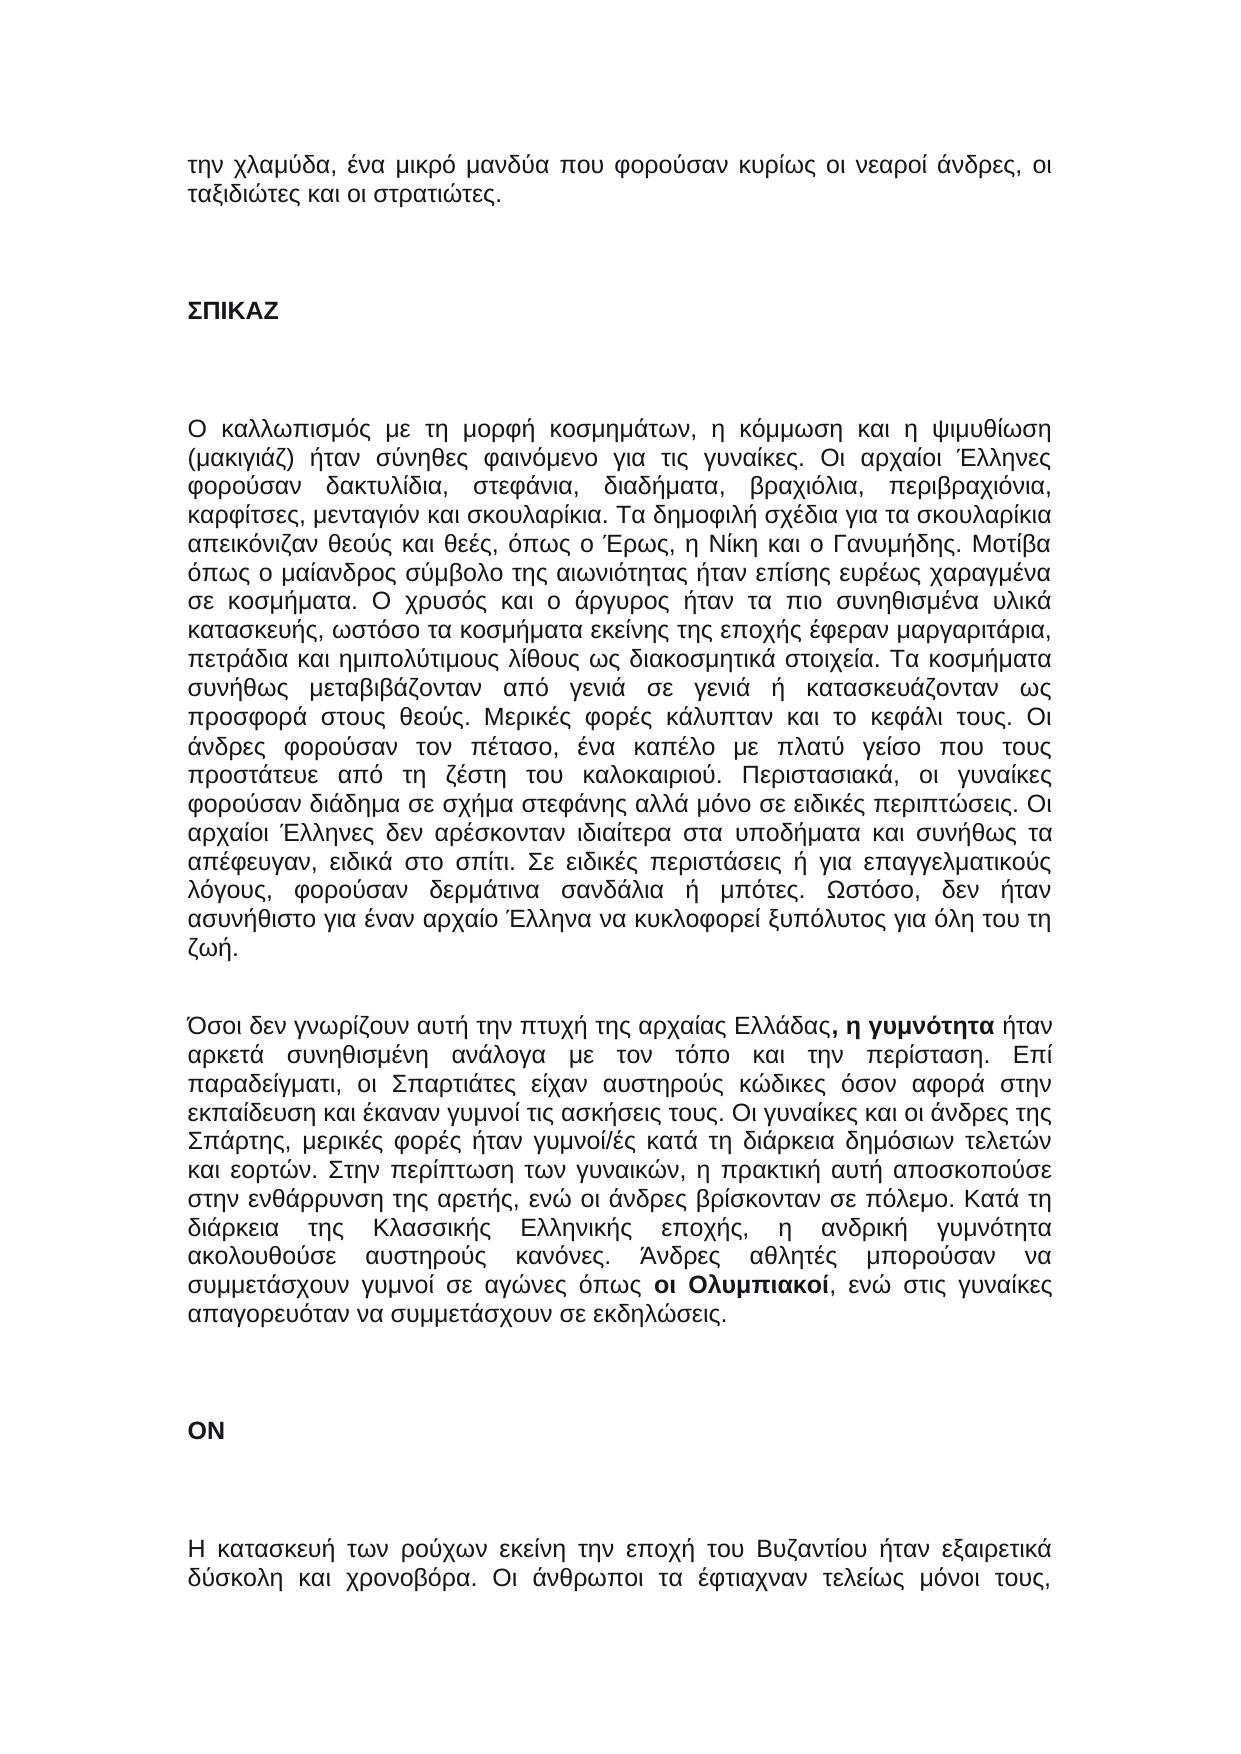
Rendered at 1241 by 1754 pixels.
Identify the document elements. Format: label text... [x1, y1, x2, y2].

text ON [187, 1416, 1053, 1445]
text Ο καλλωπισμός με τη μορφή κοσμημάτων, η κόμμωση και η ψιμυθίωση (μακιγιάζ) ήταν σύνηθες φαινόμενο για τις γυναίκες. Οι αρχαίοι Έλληνες φορούσαν δακτυλίδια, στεφάνια, διαδήματα, βραχιόλια, περιβραχιόνια, καρφίτσες, μενταγιόν και σκουλαρίκια. Τα δημοφιλή σχέδια για τα σκουλαρίκια απεικόνιζαν θεούς και θεές, όπως ο Έρως, η Νίκη και ο Γανυμήδης. Μοτίβα όπως ο μαίανδρος σύμβολο της αιωνιότητας ήταν επίσης ευρέως χαραγμένα σε κοσμήματα. Ο χρυσός και ο άργυρος ήταν τα πιο συνηθισμένα υλικά κατασκευής, ωστόσο τα κοσμήματα εκείνης της εποχής έφεραν μαργαριτάρια, πετράδια και ημιπολύτιμους λίθους ως διακοσμητικά στοιχεία. Τα κοσμήματα συνήθως μεταβιβάζονταν από γενιά σε γενιά ή κατασκευάζονταν ως προσφορά στους θεούς. Μερικές φορές κάλυπταν και το κεφάλι τους. Οι άνδρες φορούσαν τον πέτασο, ένα καπέλο με πλατύ γείσο που τους προστάτευε από τη ζέστη του καλοκαιριού. Περιστασιακά, οι γυναίκες φορούσαν διάδημα σε σχήμα στεφάνης αλλά μόνο σε ειδικές περιπτώσεις. Οι αρχαίοι Έλληνες δεν αρέσκονταν ιδιαίτερα στα υποδήματα και συνήθως τα απέφευγαν, ειδικά στο σπίτι. Σε ειδικές περιστάσεις ή για επαγγελματικούς λόγους, φορούσαν δερμάτινα σανδάλια ή μπότες. Ωστόσο, δεν ήταν ασυνήθιστο για έναν αρχαίο Έλληνα να κυκλοφορεί ξυπόλυτος για όλη του τη ζωή. [187, 414, 1053, 962]
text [187, 1534, 1053, 1591]
text Όσοι δεν γνωρίζουν αυτή την πτυχή της αρχαίας Ελλάδας, η γυμνότητα ήταν αρκετά συνηθισμένη ανάλογα με τον τόπο και την περίσταση. Επί παραδείγματι, οι Σπαρτιάτες είχαν αυστηρούς κώδικες όσον αφορά στην εκπαίδευση και έκαναν γυμνοί τις ασκήσεις τους. Οι γυναίκες και οι άνδρες της Σπάρτης, μερικές φορές ήταν γυμνοί/ές κατά τη διάρκεια δημόσιων τελετών και εορτών. Στην περίπτωση των γυναικών, η πρακτική αυτή αποσκοπούσε στην ενθάρρυνση της αρετής, ενώ οι άνδρες βρίσκονταν σε πόλεμο. Κατά τη διάρκεια της Κλασσικής Ελληνικής εποχής, η ανδρική γυμνότητα ακολουθούσε αυστηρούς κανόνες. Άνδρες αθλητές μπορούσαν να συμμετάσχουν γυμνοί σε αγώνες όπως οι Ολυμπιακοί, ενώ στις γυναίκες απαγορευόταν να συμμετάσχουν σε εκδηλώσεις. [187, 1011, 1053, 1328]
text ΣΠΙΚΑΖ [187, 296, 1053, 325]
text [187, 150, 1053, 207]
